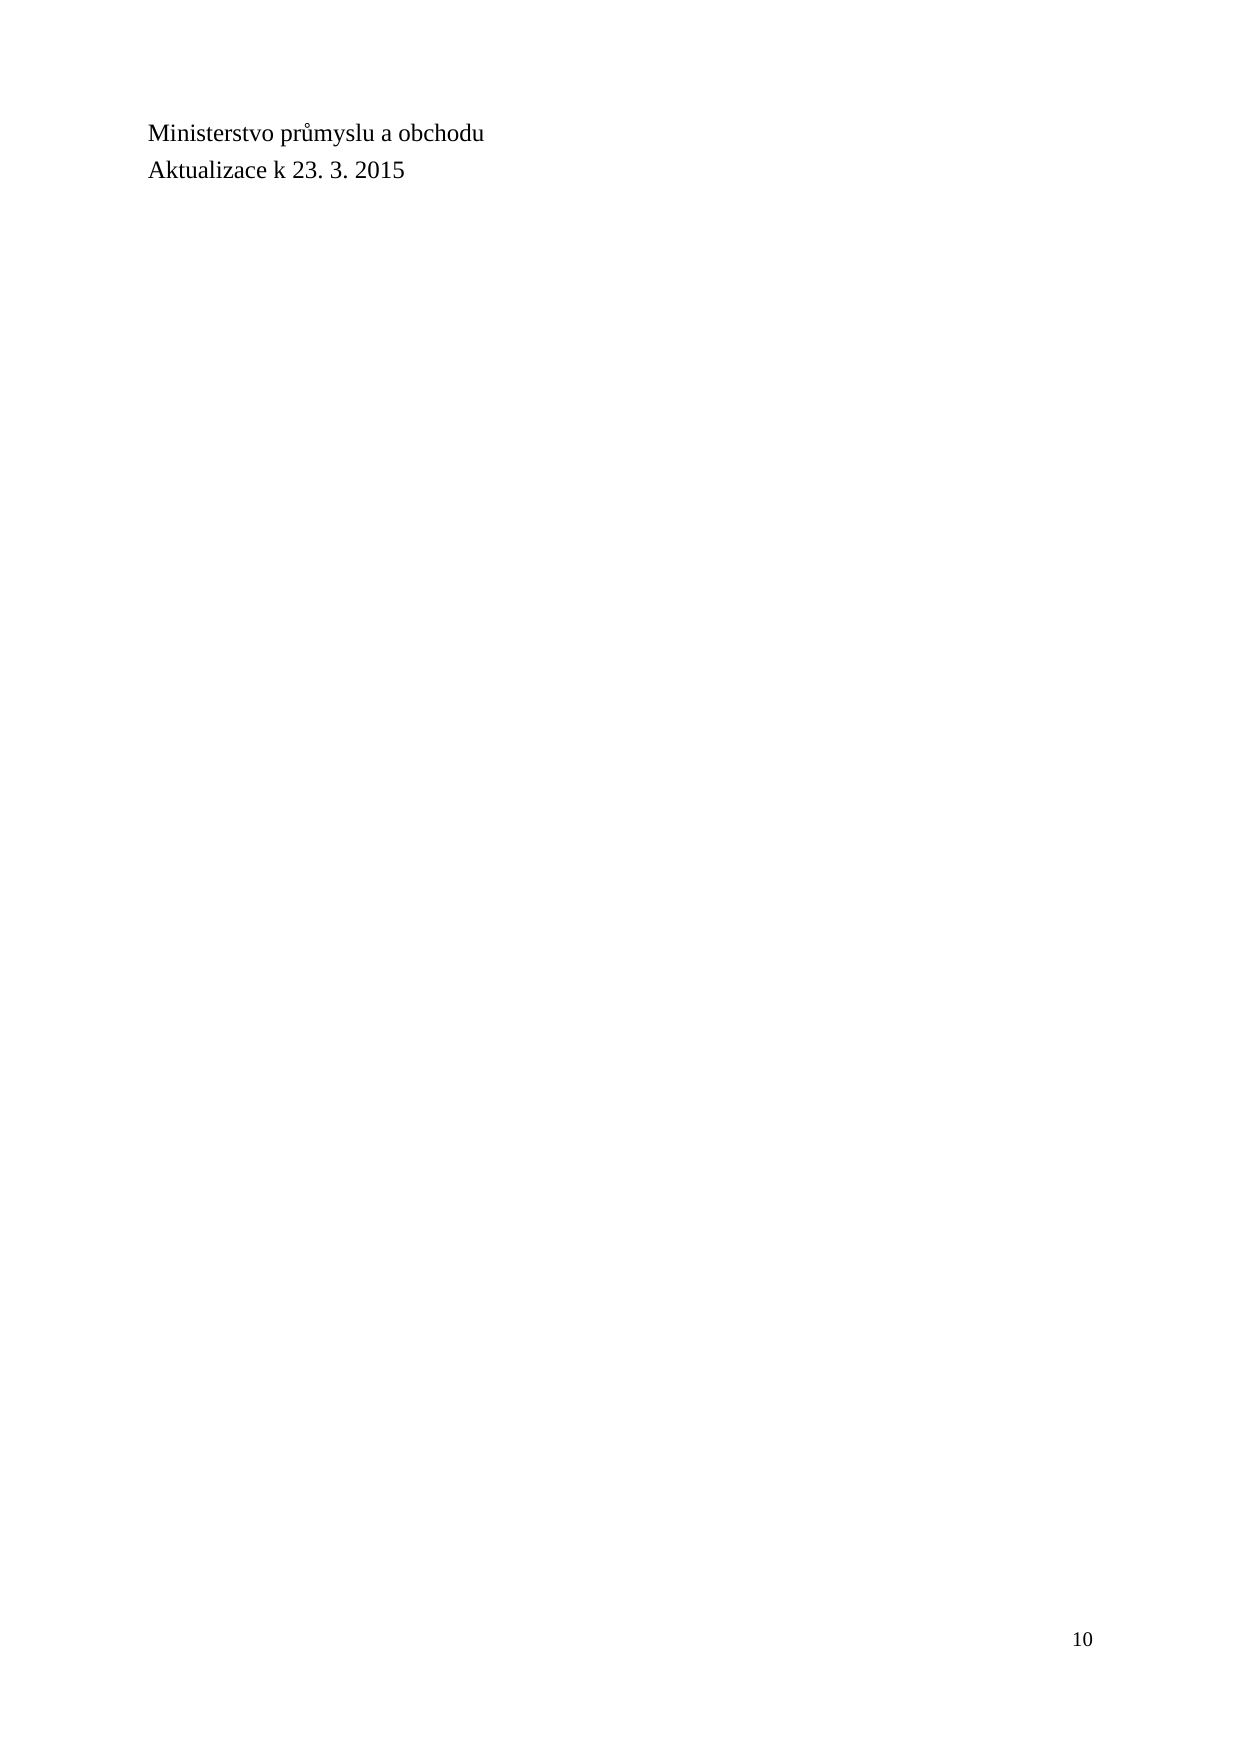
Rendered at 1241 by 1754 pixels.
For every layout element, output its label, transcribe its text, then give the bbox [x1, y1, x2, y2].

text Aktualizace k 23. 3. 2015 [148, 155, 1092, 184]
text Ministerstvo průmyslu a obchodu [148, 118, 1092, 147]
